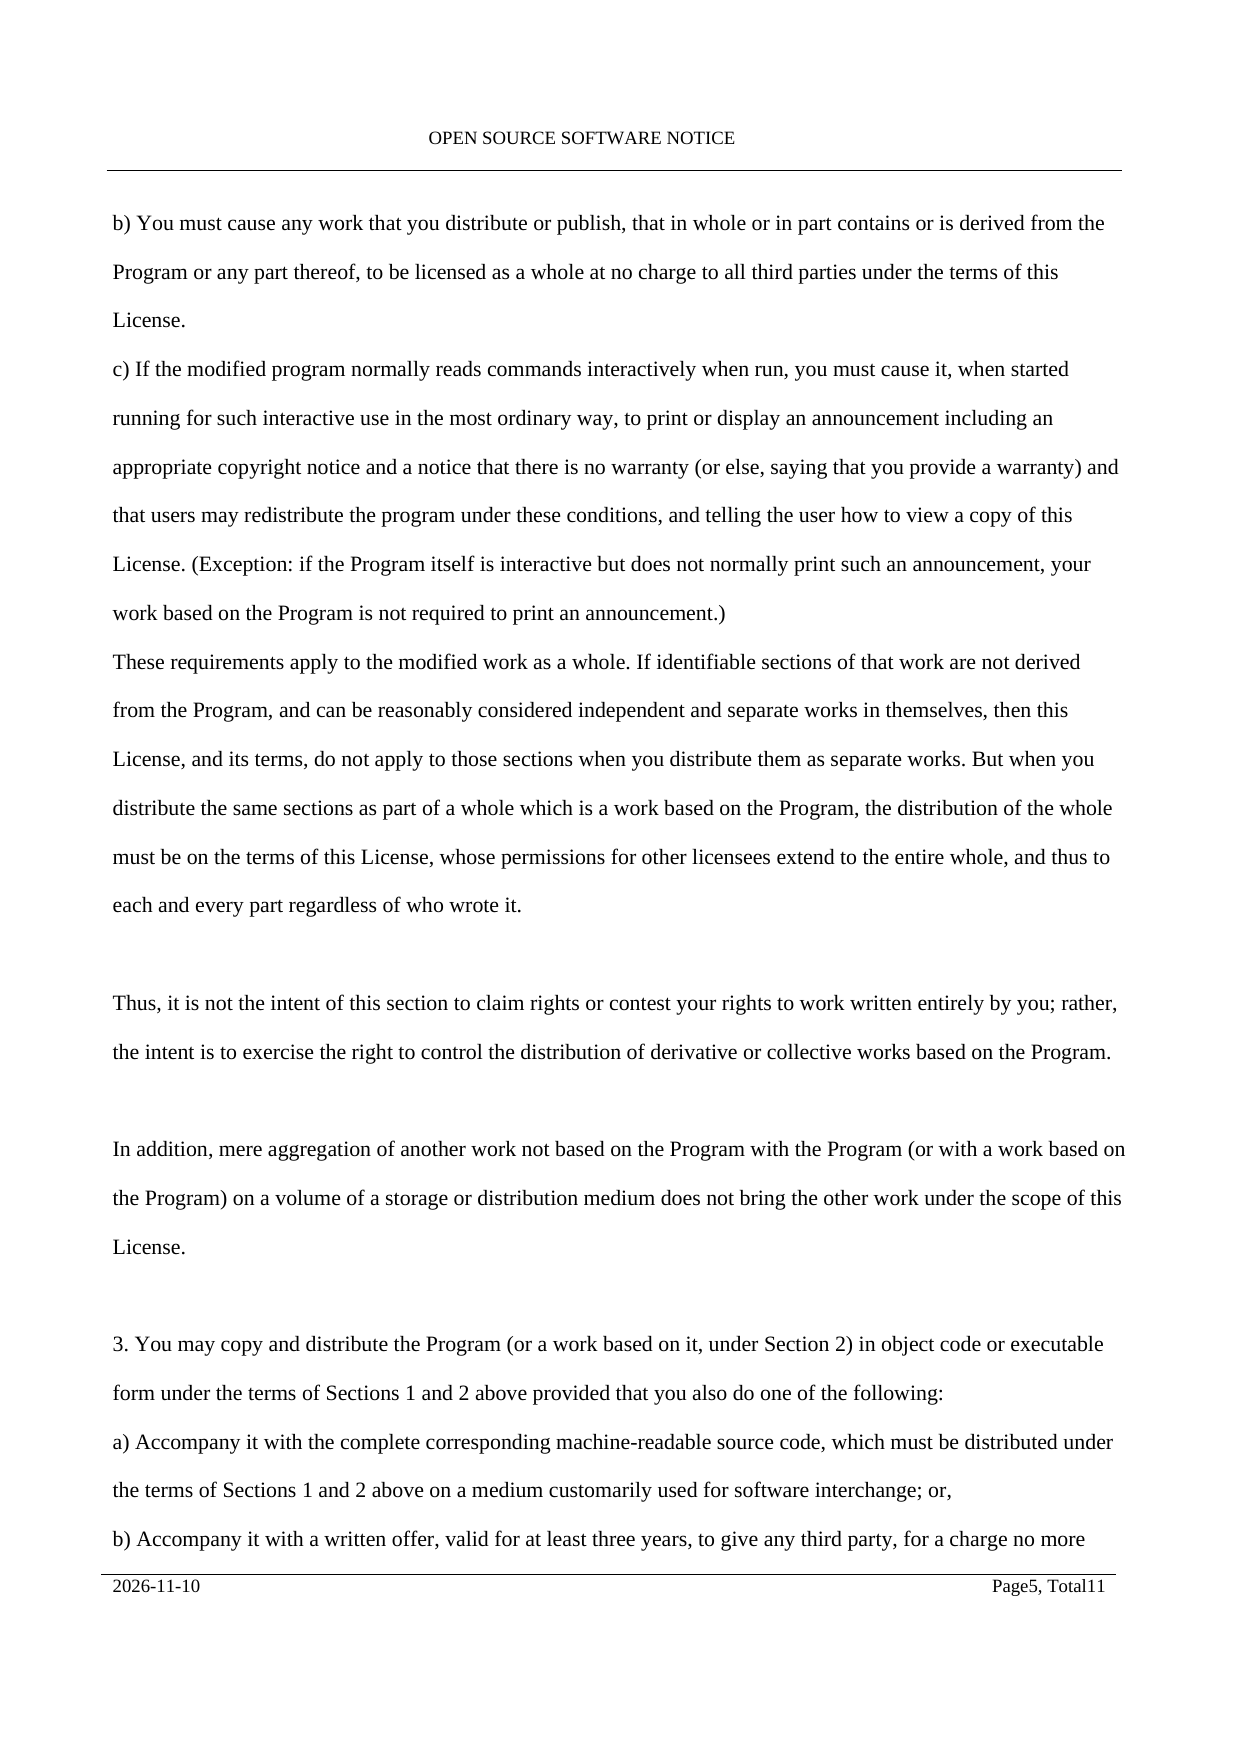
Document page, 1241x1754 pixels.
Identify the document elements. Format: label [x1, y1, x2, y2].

text [112, 206, 1128, 1555]
